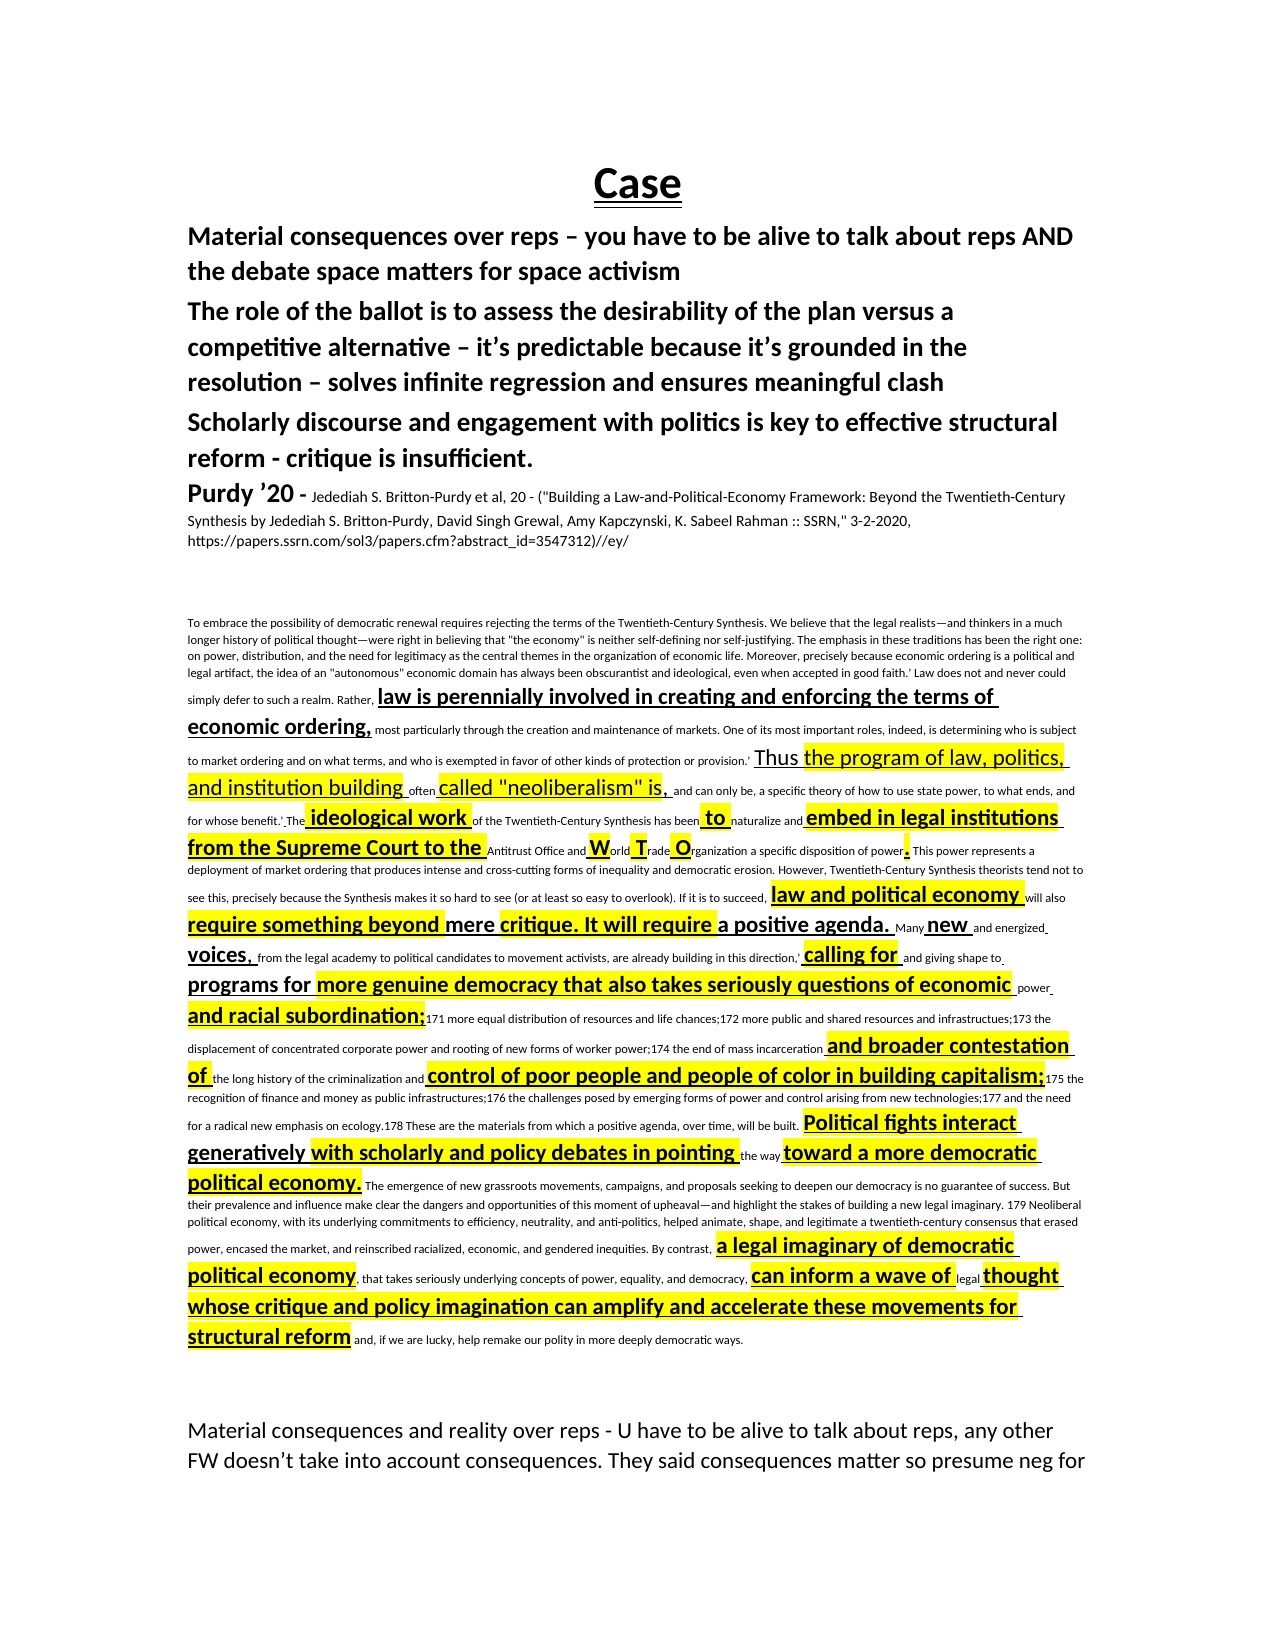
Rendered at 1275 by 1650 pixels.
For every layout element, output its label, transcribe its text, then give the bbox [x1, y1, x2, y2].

text To embrace the possibility of democratic renewal requires rejecting the terms of the Twentieth-Century Synthesis. We believe that the legal realists—and thinkers in a much longer history of political thought—were right in believing that "the economy" is neither self-defining nor self-justifying. The emphasis in these traditions has been the right one: on power, distribution, and the need for legitimacy as the central themes in the organization of economic life. Moreover, precisely because economic ordering is a political and legal artifact, the idea of an "autonomous" economic domain has always been obscurantist and ideological, even when accepted in good faith.' Law does not and never could simply defer to such a realm. Rather, law is perennially involved in creating and enforcing the terms of economic ordering, most particularly through the creation and maintenance of markets. One of its most important roles, indeed, is determining who is subject to market ordering and on what terms, and who is exempted in favor of other kinds of protection or provision.' Thus the program of law, politics, and institution building often called "neoliberalism" is, and can only be, a specific theory of how to use state power, to what ends, and for whose benefit.' The ideological work of the Twentieth-Century Synthesis has been to naturalize and embed in legal institutions from the Supreme Court to the Antitrust Office and World Trade Organization a specific disposition of power. This power represents a deployment of market ordering that produces intense and cross-cutting forms of inequality and democratic erosion. However, Twentieth-Century Synthesis theorists tend not to see this, precisely because the Synthesis makes it so hard to see (or at least so easy to overlook). If it is to succeed, law and political economy will also require something beyond mere critique. It will require a positive agenda. Many new and energized voices, from the legal academy to political candidates to movement activists, are already building in this direction,' calling for and giving shape to programs for more genuine democracy that also takes seriously questions of economic power and racial subordination;171 more equal distribution of resources and life chances;172 more public and shared resources and infrastructues;173 the displacement of concentrated corporate power and rooting of new forms of worker power;174 the end of mass incarceration and broader contestation of the long history of the criminalization and control of poor people and people of color in building capitalism;175 the recognition of finance and money as public infrastructures;176 the challenges posed by emerging forms of power and control arising from new technologies;177 and the need for a radical new emphasis on ecology.178 These are the materials from which a positive agenda, over time, will be built. Political fights interact generatively with scholarly and policy debates in pointing the way toward a more democratic political economy. The emergence of new grassroots movements, campaigns, and proposals seeking to deepen our democracy is no guarantee of success. But their prevalence and influence make clear the dangers and opportunities of this moment of upheaval—and highlight the stakes of building a new legal imaginary. 179 Neoliberal political economy, with its underlying commitments to efficiency, neutrality, and anti-politics, helped animate, shape, and legitimate a twentieth-century consensus that erased power, encased the market, and reinscribed racialized, economic, and gendered inequities. By contrast, a legal imaginary of democratic political economy, that takes seriously underlying concepts of power, equality, and democracy, can inform a wave of legal thought whose critique and policy imagination can amplify and accelerate these movements for structural reform and, if we are lucky, help remake our polity in more deeply democratic ways. [187, 615, 1087, 1350]
text Purdy ’20 - Jedediah S. Britton-Purdy et al, 20 - ("Building a Law-and-Political-Economy Framework: Beyond the Twentieth-Century Synthesis by Jedediah S. Britton-Purdy, David Singh Grewal, Amy Kapczynski, K. Sabeel Rahman :: SSRN," 3-2-2020, https://papers.ssrn.com/sol3/papers.cfm?abstract_id=3547312)//ey/ [187, 476, 1087, 550]
subtitle The role of the ballot is to assess the desirability of the plan versus a competitive alternative – it’s predictable because it’s grounded in the resolution – solves infinite regression and ensures meaningful clash [187, 294, 1087, 398]
subtitle Material consequences over reps – you have to be alive to talk about reps AND the debate space matters for space activism [187, 219, 1087, 287]
subtitle Case [187, 154, 1087, 210]
subtitle Scholarly discourse and engagement with politics is key to effective structural reform - critique is insufficient. [187, 405, 1087, 474]
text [187, 1416, 1087, 1474]
